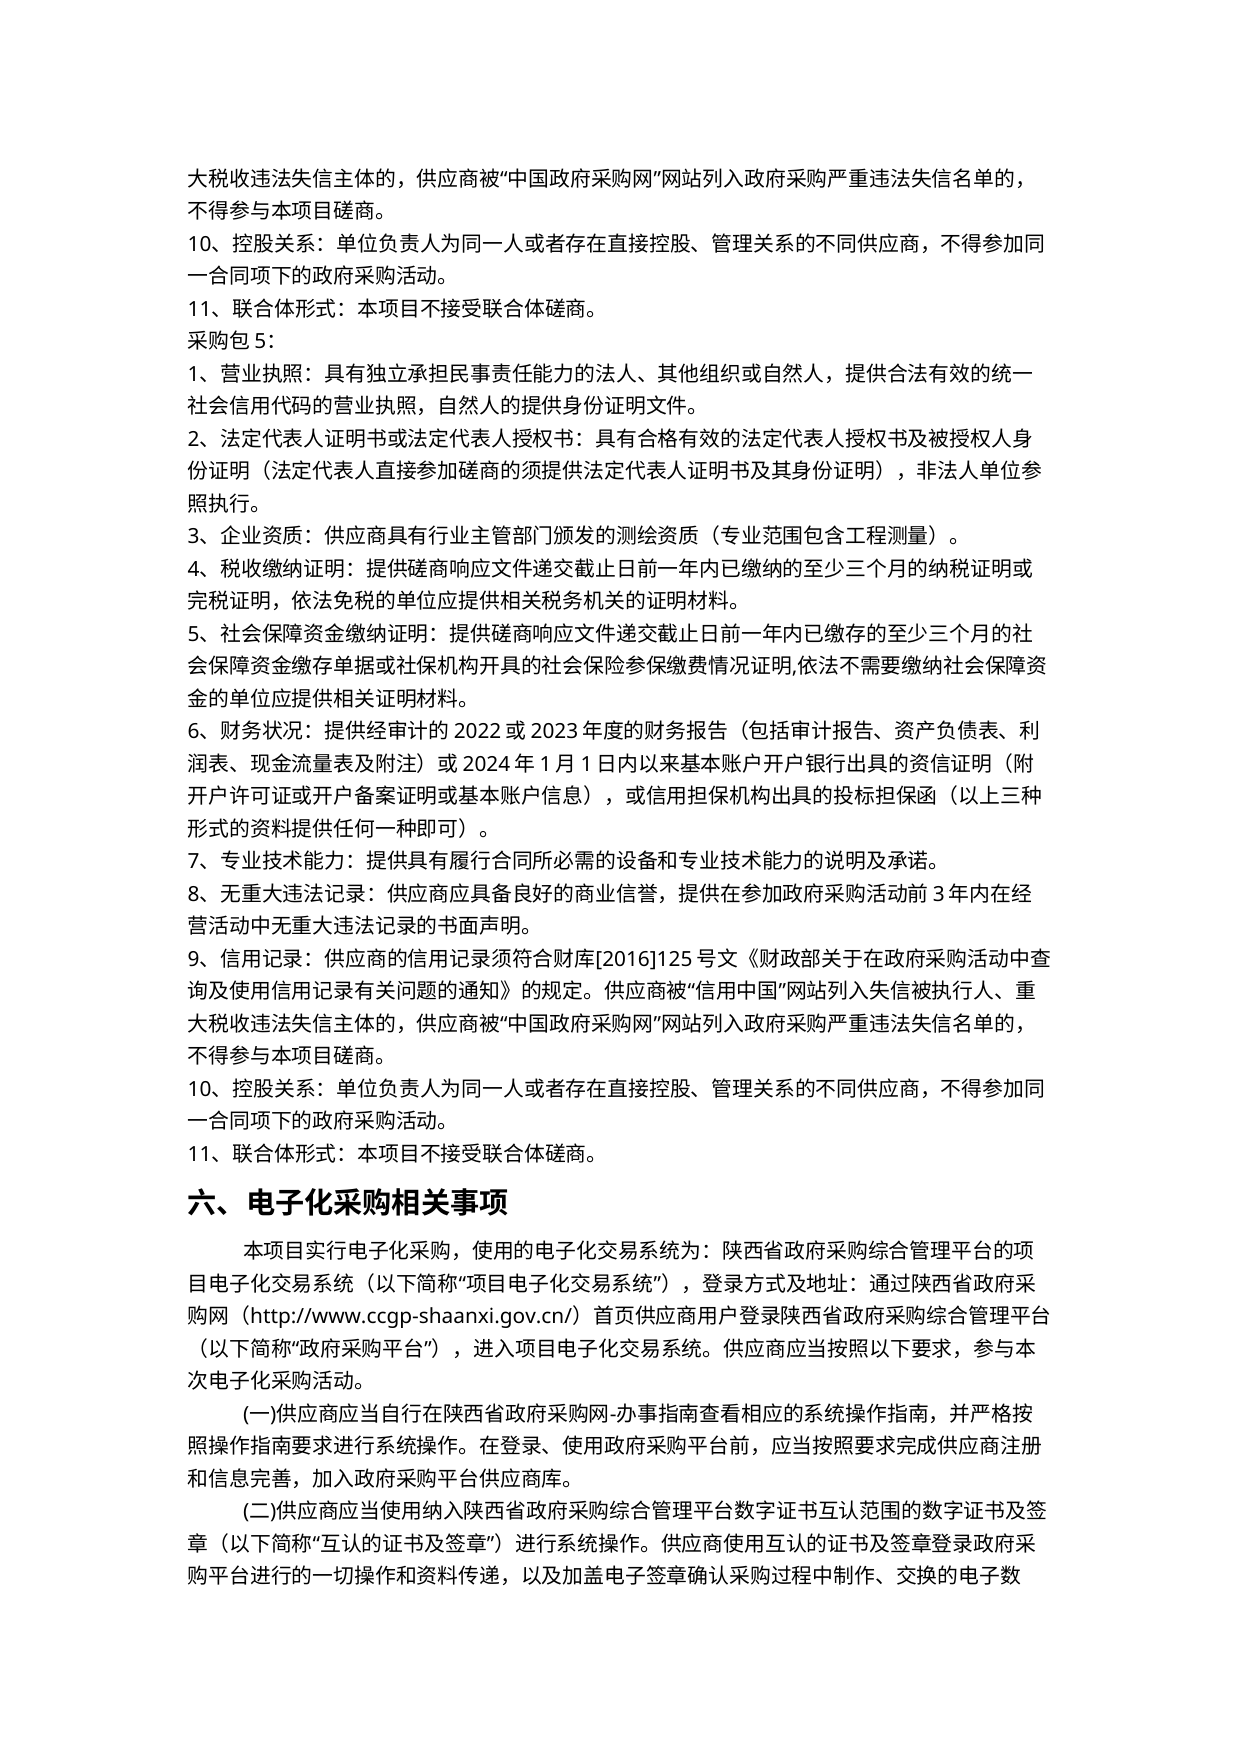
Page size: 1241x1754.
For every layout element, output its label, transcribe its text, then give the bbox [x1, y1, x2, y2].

text 7、专业技术能力：提供具有履行合同所必需的设备和专业技术能力的说明及承诺。 [187, 844, 1053, 877]
text 10、控股关系：单位负责人为同一人或者存在直接控股、管理关系的不同供应商，不得参加同一合同项下的政府采购活动。 [187, 1072, 1053, 1137]
text 采购包5： [187, 324, 1053, 357]
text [187, 162, 1053, 227]
text 2、法定代表人证明书或法定代表人授权书：具有合格有效的法定代表人授权书及被授权人身份证明（法定代表人直接参加磋商的须提供法定代表人证明书及其身份证明），非法人单位参照执行。 [187, 422, 1053, 519]
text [187, 1494, 1053, 1592]
text 8、无重大违法记录：供应商应具备良好的商业信誉，提供在参加政府采购活动前3年内在经营活动中无重大违法记录的书面声明。 [187, 877, 1053, 942]
text 11、联合体形式：本项目不接受联合体磋商。 [187, 1137, 1053, 1169]
text 1、营业执照：具有独立承担民事责任能力的法人、其他组织或自然人，提供合法有效的统一社会信用代码的营业执照，自然人的提供身份证明文件。 [187, 357, 1053, 422]
text (一)供应商应当自行在陕西省政府采购网-办事指南查看相应的系统操作指南，并严格按照操作指南要求进行系统操作。在登录、使用政府采购平台前，应当按照要求完成供应商注册和信息完善，加入政府采购平台供应商库。 [187, 1397, 1053, 1494]
text 4、税收缴纳证明：提供磋商响应文件递交截止日前一年内已缴纳的至少三个月的纳税证明或完税证明，依法免税的单位应提供相关税务机关的证明材料。 [187, 552, 1053, 617]
text 5、社会保障资金缴纳证明：提供磋商响应文件递交截止日前一年内已缴存的至少三个月的社会保障资金缴存单据或社保机构开具的社会保险参保缴费情况证明,依法不需要缴纳社会保障资金的单位应提供相关证明材料。 [187, 617, 1053, 714]
text 9、信用记录：供应商的信用记录须符合财库[2016]125号文《财政部关于在政府采购活动中查询及使用信用记录有关问题的通知》的规定。供应商被“信用中国”网站列入失信被执行人、重大税收违法失信主体的，供应商被“中国政府采购网”网站列入政府采购严重违法失信名单的，不得参与本项目磋商。 [187, 942, 1053, 1072]
text 6、财务状况：提供经审计的2022或2023年度的财务报告（包括审计报告、资产负债表、利润表、现金流量表及附注）或2024年1月1日内以来基本账户开户银行出具的资信证明（附开户许可证或开户备案证明或基本账户信息），或信用担保机构出具的投标担保函（以上三种形式的资料提供任何一种即可）。 [187, 714, 1053, 844]
text 本项目实行电子化采购，使用的电子化交易系统为：陕西省政府采购综合管理平台的项目电子化交易系统（以下简称“项目电子化交易系统”），登录方式及地址：通过陕西省政府采购网（http://www.ccgp-shaanxi.gov.cn/）首页供应商用户登录陕西省政府采购综合管理平台（以下简称“政府采购平台”），进入项目电子化交易系统。供应商应当按照以下要求，参与本次电子化采购活动。 [187, 1234, 1053, 1397]
text 10、控股关系：单位负责人为同一人或者存在直接控股、管理关系的不同供应商，不得参加同一合同项下的政府采购活动。 [187, 227, 1053, 292]
text 11、联合体形式：本项目不接受联合体磋商。 [187, 292, 1053, 324]
text 3、企业资质：供应商具有行业主管部门颁发的测绘资质（专业范围包含工程测量）。 [187, 519, 1053, 552]
text 六、电子化采购相关事项 [187, 1169, 1053, 1234]
